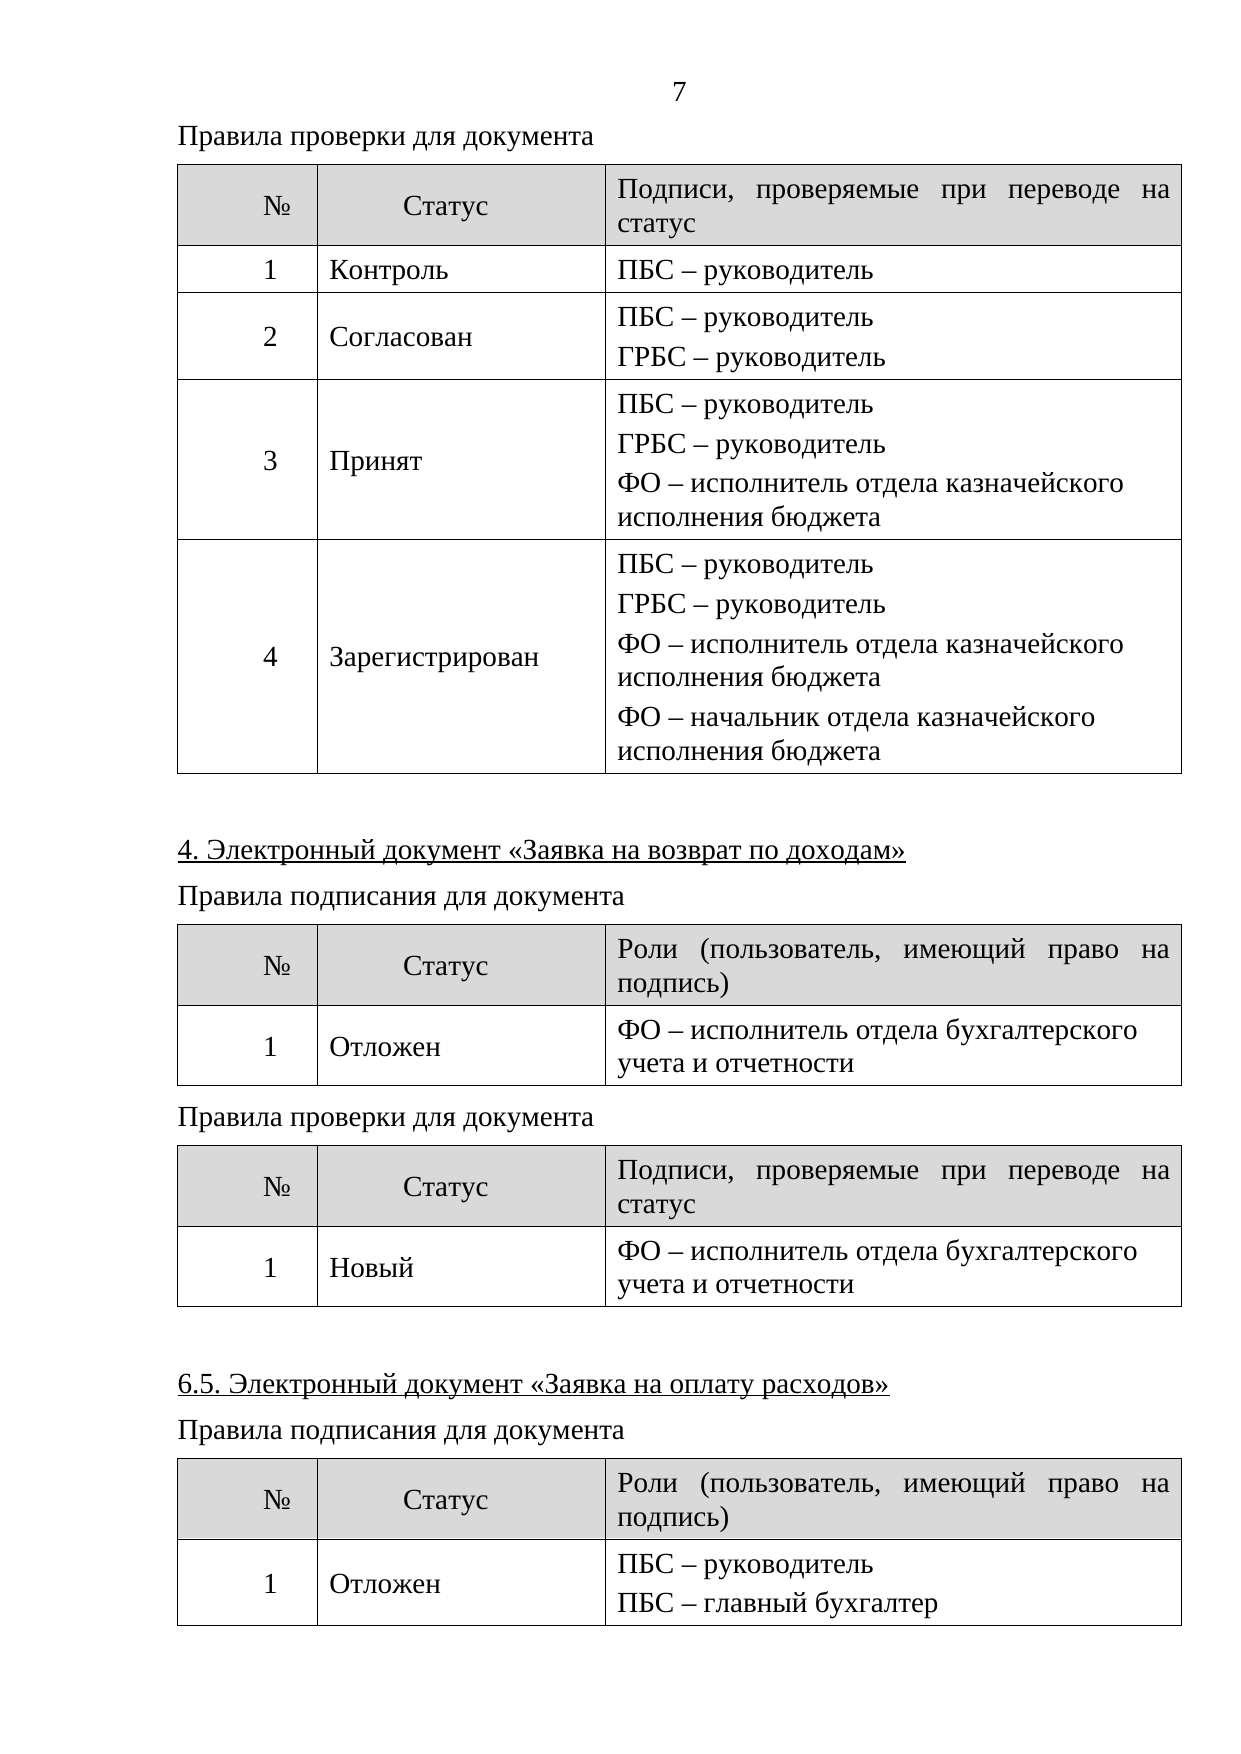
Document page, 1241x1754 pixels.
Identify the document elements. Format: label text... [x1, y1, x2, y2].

table_cell 4 [178, 540, 317, 772]
table_cell ФО – исполнитель отдела бухгалтерского учета и отчетности [606, 1006, 1181, 1085]
table_header № [178, 925, 317, 1005]
table_header № [178, 1459, 317, 1538]
table_cell Принят [318, 380, 605, 539]
text Правила проверки для документа [177, 1099, 1181, 1132]
table_cell ФО – исполнитель отдела бухгалтерского учета и отчетности [606, 1227, 1181, 1306]
table_cell Отложен [318, 1006, 605, 1085]
text Правила подписания для документа [177, 878, 1181, 912]
table_cell ПБС – руководитель ГРБС – руководитель ФО – исполнитель отдела казначейского исполнения бюджета [606, 380, 1181, 539]
table_header № [178, 165, 317, 245]
table_header Роли (пользователь, имеющий право на подпись) [606, 925, 1181, 1005]
text Правила проверки для документа [177, 118, 1181, 152]
table_cell 1 [178, 1006, 317, 1085]
table_header Подписи, проверяемые при переводе на статус [606, 165, 1181, 245]
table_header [606, 1459, 1181, 1538]
table_header Статус [318, 1146, 605, 1226]
table_cell 1 [178, 1540, 317, 1625]
text 4. Электронный документ «Заявка на возврат по доходам» [177, 832, 1181, 866]
table_cell ПБС – руководитель ГРБС – руководитель ФО – исполнитель отдела казначейского исполнения бюджета ФО – начальник отдела казначейского исполнения бюджета [606, 540, 1181, 772]
table_cell 1 [178, 1227, 317, 1306]
table_cell Контроль [318, 246, 605, 292]
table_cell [606, 1540, 1181, 1625]
table_cell ПБС – руководитель [606, 246, 1181, 292]
table_cell 3 [178, 380, 317, 539]
table_cell Новый [318, 1227, 605, 1306]
table_cell 1 [178, 246, 317, 292]
table_header Подписи, проверяемые при переводе на статус [606, 1146, 1181, 1226]
table_cell ПБС – руководитель ГРБС – руководитель [606, 293, 1181, 379]
table_cell Отложен [318, 1540, 605, 1625]
table_header Статус [318, 925, 605, 1005]
table_cell 2 [178, 293, 317, 379]
table_header Статус [318, 1459, 605, 1538]
table_header № [178, 1146, 317, 1226]
table_header Статус [318, 165, 605, 245]
text Правила подписания для документа [177, 1412, 1181, 1445]
text 6.5. Электронный документ «Заявка на оплату расходов» [177, 1366, 1181, 1399]
table_cell Согласован [318, 293, 605, 379]
table_cell Зарегистрирован [318, 540, 605, 772]
